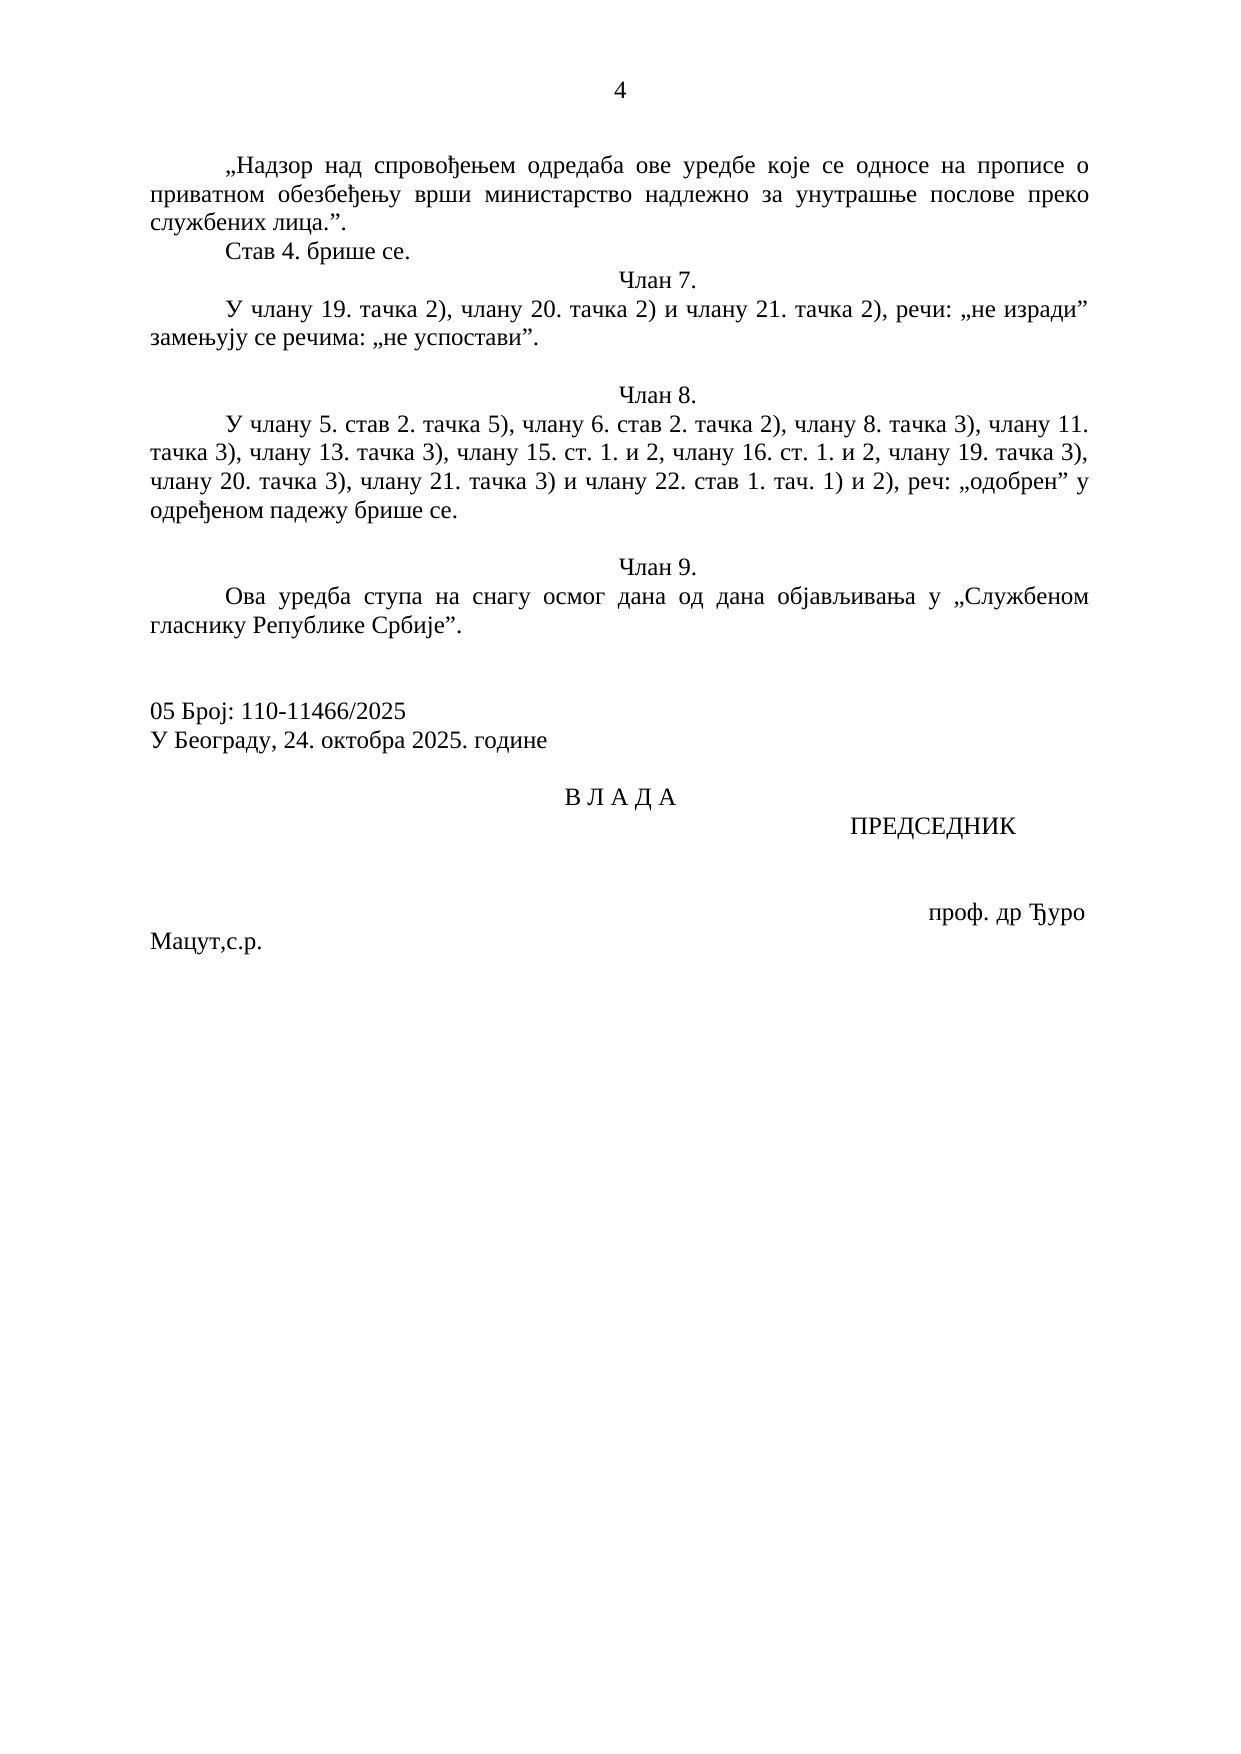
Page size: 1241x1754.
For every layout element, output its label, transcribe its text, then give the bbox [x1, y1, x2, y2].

text Члан 9. [150, 552, 1090, 581]
text У Београду, 24. октобра 2025. године [150, 725, 1090, 754]
text проф. др Ђуро Мацут,с.р. [150, 897, 1090, 955]
text У члану 5. став 2. тачка 5), члану 6. став 2. тачка 2), члану 8. тачка 3), члану 11. тачка 3), члану 13. тачка 3), члану 15. ст. 1. и 2, члану 16. ст. 1. и 2, члану 19. тачка 3), члану 20. тачка 3), члану 21. тачка 3) и члану 22. став 1. тач. 1) и 2), реч: „одобрен” у одређеном падежу бришe се. [150, 409, 1090, 524]
text Ова уредба ступа на снагу осмог дана од дана објављивања у „Службеном гласнику Републике Србије”. [150, 581, 1090, 639]
text „Надзор над спровођењем одредаба ове уредбе које се односе на прописе о приватном обезбеђењу врши министарство надлежно за унутрашње послове преко службених лица.”. [150, 150, 1090, 236]
text Став 4. брише се. [150, 236, 1090, 265]
text У члану 19. тачка 2), члану 20. тачка 2) и члану 21. тачка 2), речи: „не изради” замењују се речима: „не успостави”. [150, 294, 1090, 351]
text Члан 8. [150, 380, 1090, 409]
text ПРЕДСЕДНИК [150, 811, 1090, 840]
text В Л А Д А [150, 782, 1090, 811]
text 05 Број: 110-11466/2025 [150, 696, 1090, 725]
text Члан 7. [150, 265, 1090, 294]
